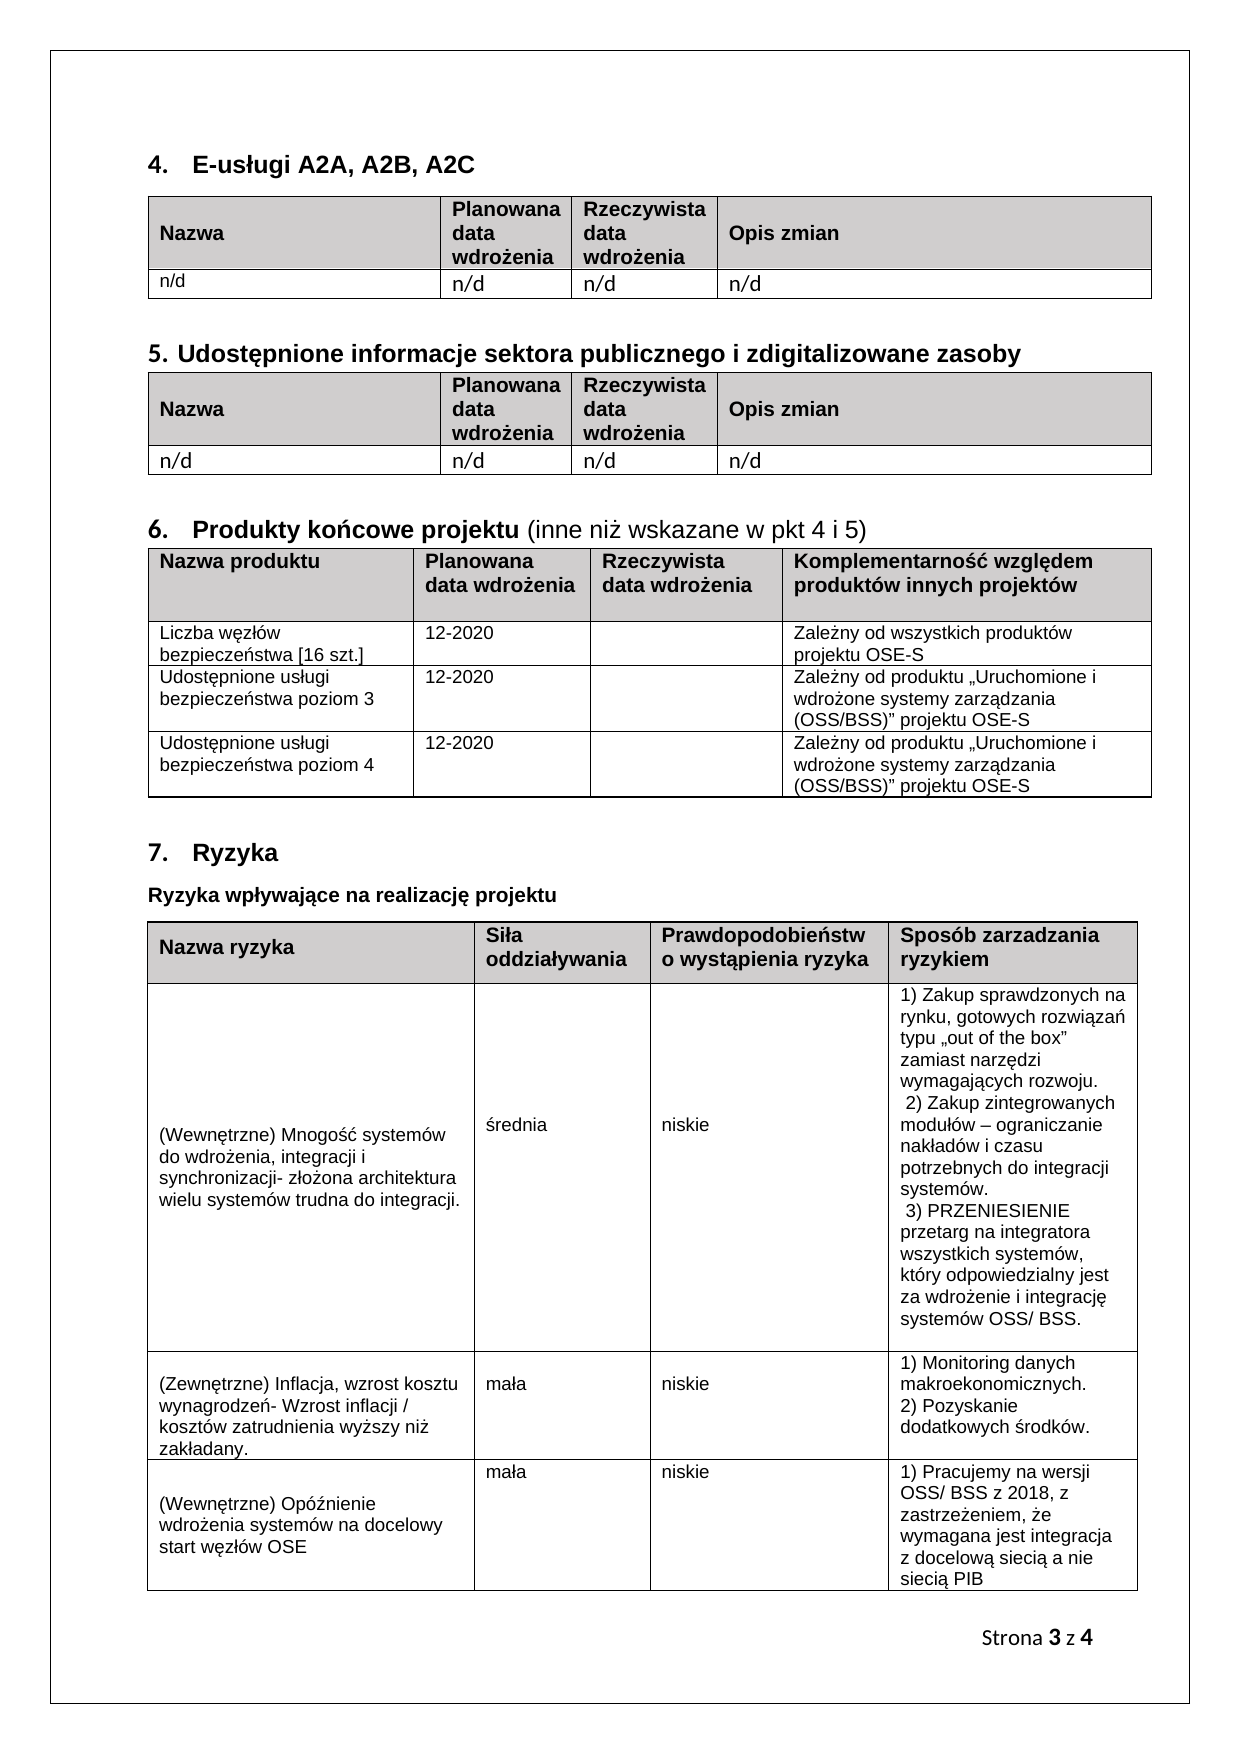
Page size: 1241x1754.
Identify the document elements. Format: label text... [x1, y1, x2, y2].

table_cell n/d [149, 446, 440, 474]
subtitle E-usługi A2A, A2B, A2C [148, 147, 1093, 181]
table_header Opis zmian [718, 197, 1151, 268]
table_cell n/d [572, 270, 717, 298]
table_cell (Wewnętrzne) Opóźnienie wdrożenia systemów na docelowy start węzłów OSE [148, 1460, 474, 1590]
table_cell niskie [651, 984, 888, 1351]
table_cell 1) Zakup sprawdzonych na rynku, gotowych rozwiązań typu „out of the box” zamiast narzędzi wymagających rozwoju. 2) Zakup zintegrowanych modułów – ograniczanie nakładów i czasu potrzebnych do integracji systemów. 3) PRZENIESIENIE przetarg na integratora wszystkich systemów, który odpowiedzialny jest za wdrożenie i integrację systemów OSS/ BSS. [889, 984, 1137, 1351]
table_cell n/d [718, 270, 1151, 298]
table_header Prawdopodobieństwo wystąpienia ryzyka [651, 923, 888, 983]
subtitle Udostępnione informacje sektora publicznego i zdigitalizowane zasoby [148, 336, 1093, 369]
table_cell Zależny od produktu „Uruchomione i wdrożone systemy zarządzania (OSS/BSS)” projektu OSE-S [783, 666, 1151, 731]
table_cell n/d [149, 270, 440, 298]
table_cell mała [475, 1352, 650, 1459]
table_cell mała [475, 1460, 650, 1590]
table_cell 1) Monitoring danych makroekonomicznych. 2) Pozyskanie dodatkowych środków. [889, 1352, 1137, 1459]
table_cell Zależny od wszystkich produktów projektu OSE-S [783, 622, 1151, 665]
subtitle Produkty końcowe projektu (inne niż wskazane w pkt 4 i 5) [148, 512, 1093, 545]
table_cell [591, 666, 782, 731]
table_cell 12-2020 [414, 666, 590, 731]
table_cell (Wewnętrzne) Mnogość systemów do wdrożenia, integracji i synchronizacji- złożona architektura wielu systemów trudna do integracji. [148, 984, 474, 1351]
table_header Opis zmian [718, 373, 1151, 445]
table_cell [591, 732, 782, 796]
table_cell 12-2020 [414, 732, 590, 796]
table_header Planowana data wdrożenia [441, 373, 571, 445]
table_header Rzeczywista data wdrożenia [572, 373, 717, 445]
table_header Siła oddziaływania [475, 923, 650, 983]
table_cell (Zewnętrzne) Inflacja, wzrost kosztu wynagrodzeń- Wzrost inflacji / kosztów zatrudnienia wyższy niż zakładany. [148, 1352, 474, 1459]
table_header Nazwa ryzyka [148, 923, 474, 983]
table_cell średnia [475, 984, 650, 1351]
list Ryzyka [148, 835, 1093, 868]
table_cell n/d [718, 446, 1151, 474]
table_cell n/d [572, 446, 717, 474]
table_header Nazwa [149, 373, 440, 445]
table_cell Liczba węzłów bezpieczeństwa [16 szt.] [149, 622, 413, 665]
table_cell Udostępnione usługi bezpieczeństwa poziom 3 [149, 666, 413, 731]
table_cell 12-2020 [414, 622, 590, 665]
table_cell Udostępnione usługi bezpieczeństwa poziom 4 [149, 732, 413, 796]
table_header Komplementarność względem produktów innych projektów [783, 549, 1151, 621]
table_header Rzeczywista data wdrożenia [572, 197, 717, 268]
table_cell [591, 622, 782, 665]
table_header Nazwa produktu [149, 549, 413, 621]
table_cell niskie [651, 1460, 888, 1590]
table_cell niskie [651, 1352, 888, 1459]
table_header Sposób zarzadzania ryzykiem [889, 923, 1137, 983]
table_cell n/d [441, 446, 571, 474]
table_cell 1) Pracujemy na wersji OSS/ BSS z 2018, z zastrzeżeniem, że wymagana jest integracja z docelową siecią a nie siecią PIB [889, 1460, 1137, 1590]
table_header Planowana data wdrożenia [414, 549, 590, 621]
table_cell Zależny od produktu „Uruchomione i wdrożone systemy zarządzania (OSS/BSS)” projektu OSE-S [783, 732, 1151, 796]
table_header Nazwa [149, 197, 440, 268]
text Ryzyka wpływające na realizację projektu [148, 883, 1093, 907]
table_header Rzeczywista data wdrożenia [591, 549, 782, 621]
table_header Planowana data wdrożenia [441, 197, 571, 268]
table_cell n/d [441, 270, 571, 298]
